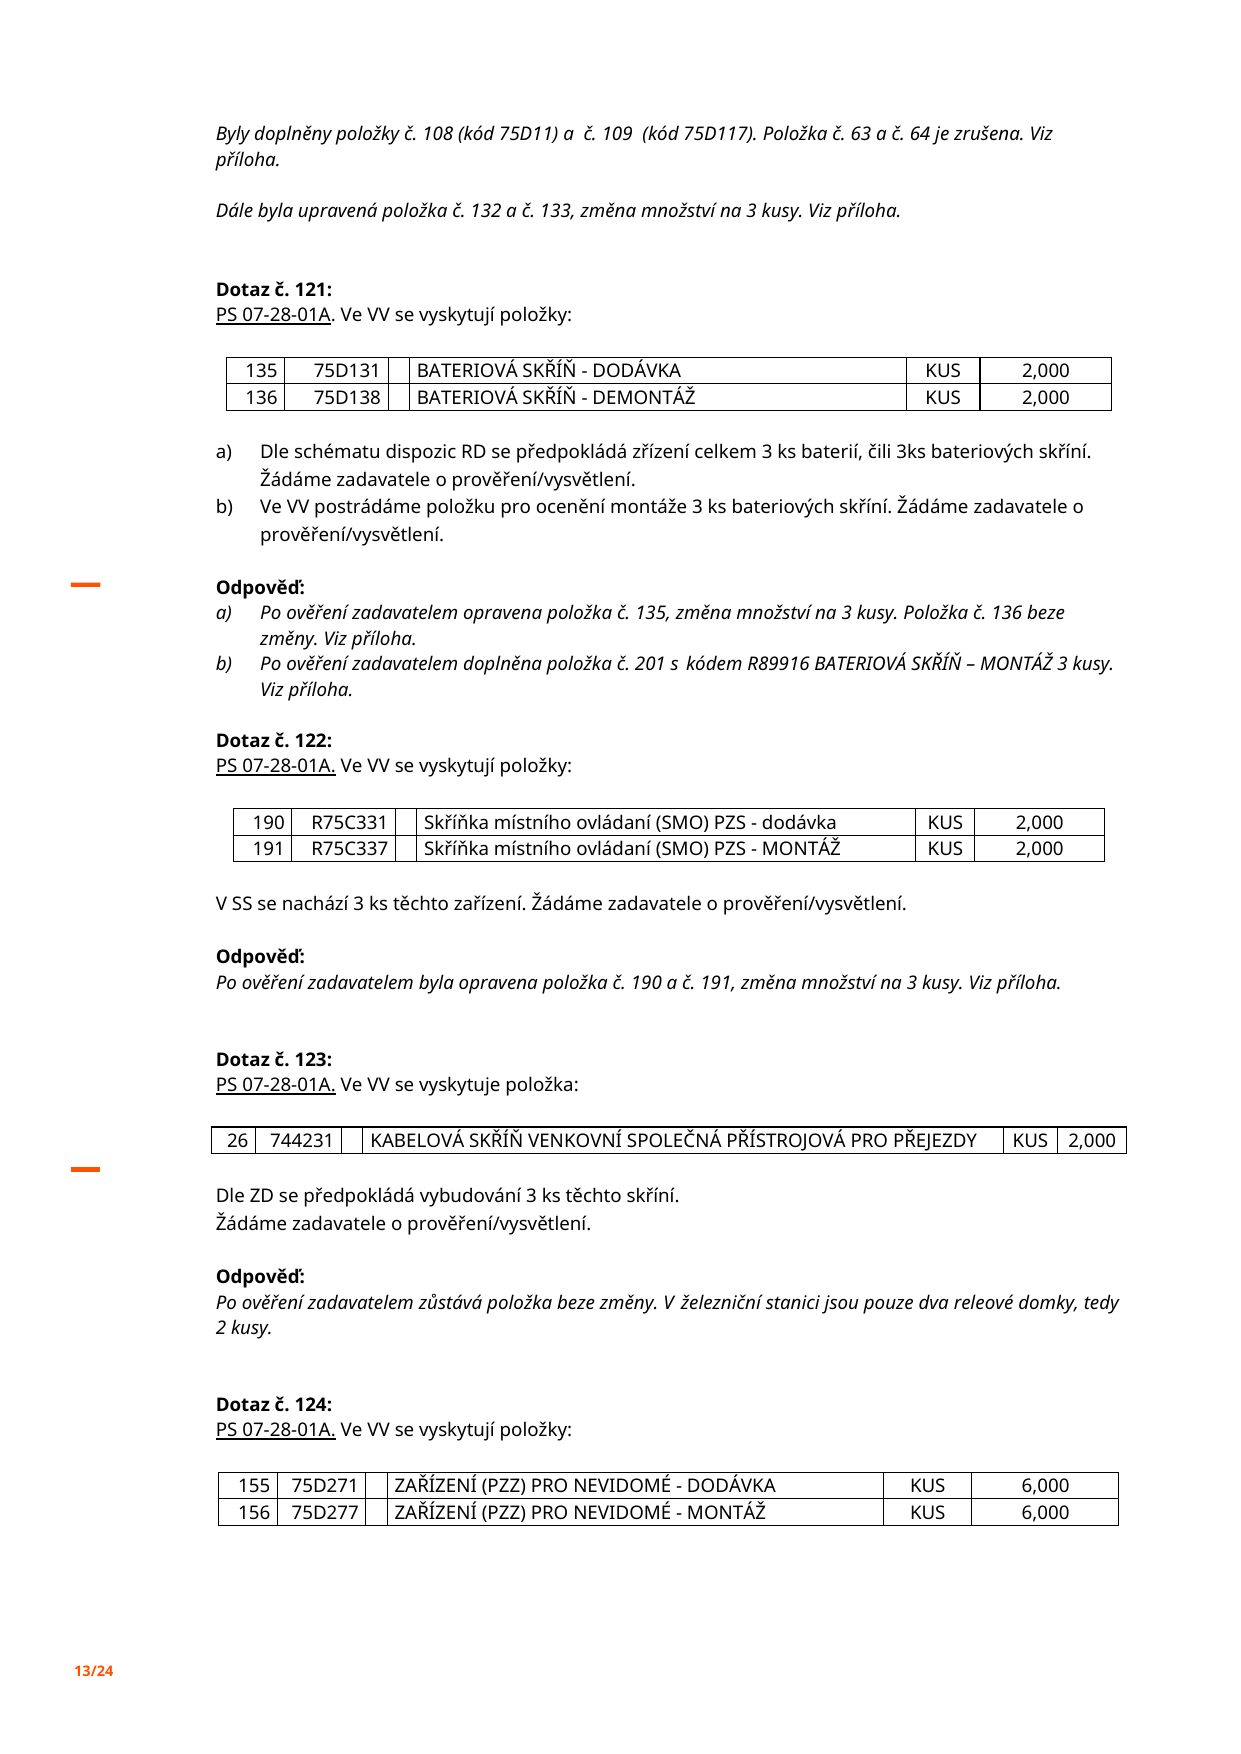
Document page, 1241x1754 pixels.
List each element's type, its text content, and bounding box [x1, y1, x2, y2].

table_cell 75D138 [285, 384, 388, 410]
text Po ověření zadavatelem byla opravena položka č. 190 a č. 191, změna množství na 3 kusy. Viz příloha. [216, 969, 1122, 995]
table_header KABELOVÁ SKŘÍŇ VENKOVNÍ SPOLEČNÁ PŘÍSTROJOVÁ PRO PŘEJEZDY [363, 1128, 1003, 1153]
table_header [366, 1473, 387, 1498]
table_header 2,000 [975, 809, 1104, 835]
text Dále byla upravená položka č. 132 a č. 133, změna množství na 3 kusy. Viz příloha. [216, 197, 1122, 223]
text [216, 121, 1122, 172]
text Žádáme zadavatele o prověření/vysvětlení. [216, 1210, 1122, 1236]
table_cell [396, 836, 416, 861]
list Ve VV postrádáme položku pro ocenění montáže 3 ks bateriových skříní. Žádáme zadavatele o prověření/vysvětlení. [216, 493, 1122, 546]
table_header 190 [234, 809, 291, 835]
table_header 155 [219, 1473, 277, 1498]
table_cell 75D277 [278, 1499, 365, 1525]
table_cell 2,000 [981, 384, 1111, 410]
table_header Skříňka místního ovládaní (SMO) PZS - dodávka [417, 809, 915, 835]
text Dotaz č. 121: [216, 276, 1122, 302]
text PS 07-28-01A. Ve VV se vyskytují položky: [216, 753, 1122, 778]
table_cell [366, 1499, 387, 1525]
table_cell KUS [884, 1499, 971, 1525]
table_header KUS [1004, 1128, 1057, 1153]
table_header [342, 1128, 362, 1153]
table_cell KUS [916, 836, 974, 861]
text Dle ZD se předpokládá vybudování 3 ks těchto skříní. [216, 1182, 1122, 1208]
text Odpověď: [216, 1264, 1122, 1289]
table_cell 191 [234, 836, 291, 861]
table_header 75D131 [285, 358, 388, 383]
table_header 135 [227, 358, 284, 383]
table_header [389, 358, 409, 383]
text Dotaz č. 124: [216, 1391, 1122, 1417]
text PS 07-28-01A. Ve VV se vyskytuje položka: [216, 1071, 1122, 1097]
table_cell R75C337 [292, 836, 395, 861]
list Po ověření zadavatelem doplněna položka č. 201 s kódem R89916 BATERIOVÁ SKŘÍŇ – MONTÁŽ 3 kusy. Viz příloha. [216, 651, 1122, 702]
list Po ověření zadavatelem opravena položka č. 135, změna množství na 3 kusy. Položka č. 136 beze změny. Viz příloha. [216, 599, 1122, 651]
table_header R75C331 [292, 809, 395, 835]
table_header 75D271 [278, 1473, 365, 1498]
table_header KUS [907, 358, 979, 383]
table_header BATERIOVÁ SKŘÍŇ - DODÁVKA [410, 358, 906, 383]
table_cell Skříňka místního ovládaní (SMO) PZS - MONTÁŽ [417, 836, 915, 861]
text PS 07-28-01A. Ve VV se vyskytují položky: [216, 1417, 1122, 1442]
list Dle schématu dispozic RD se předpokládá zřízení celkem 3 ks baterií, čili 3ks bateriových skříní. Žádáme zadavatele o prověření/vysvětlení. [216, 438, 1122, 491]
table_header ZAŘÍZENÍ (PZZ) PRO NEVIDOMÉ - DODÁVKA [388, 1473, 883, 1498]
table_cell 6,000 [972, 1499, 1118, 1525]
table_header 2,000 [981, 358, 1111, 383]
table_header 2,000 [1058, 1128, 1126, 1153]
table_header KUS [916, 809, 974, 835]
table_cell ZAŘÍZENÍ (PZZ) PRO NEVIDOMÉ - MONTÁŽ [388, 1499, 883, 1525]
text Po ověření zadavatelem zůstává položka beze změny. V železniční stanici jsou pouze dva releové domky, tedy 2 kusy. [216, 1289, 1122, 1340]
text Odpověď: [216, 574, 1122, 599]
text Odpověď: [216, 944, 1122, 969]
table_cell KUS [907, 384, 979, 410]
table_cell 156 [219, 1499, 277, 1525]
table_header KUS [884, 1473, 971, 1498]
table_header [396, 809, 416, 835]
table_header 26 [212, 1128, 255, 1153]
text V SS se nachází 3 ks těchto zařízení. Žádáme zadavatele o prověření/vysvětlení. [216, 890, 1122, 916]
table_header 744231 [256, 1128, 341, 1153]
text Dotaz č. 123: [216, 1046, 1122, 1071]
text PS 07-28-01A. Ve VV se vyskytují položky: [216, 302, 1122, 327]
table_header 6,000 [972, 1473, 1118, 1498]
table_cell [389, 384, 409, 410]
table_cell 136 [227, 384, 284, 410]
text Dotaz č. 122: [216, 727, 1122, 753]
table_cell BATERIOVÁ SKŘÍŇ - DEMONTÁŽ [410, 384, 906, 410]
table_cell 2,000 [975, 836, 1104, 861]
